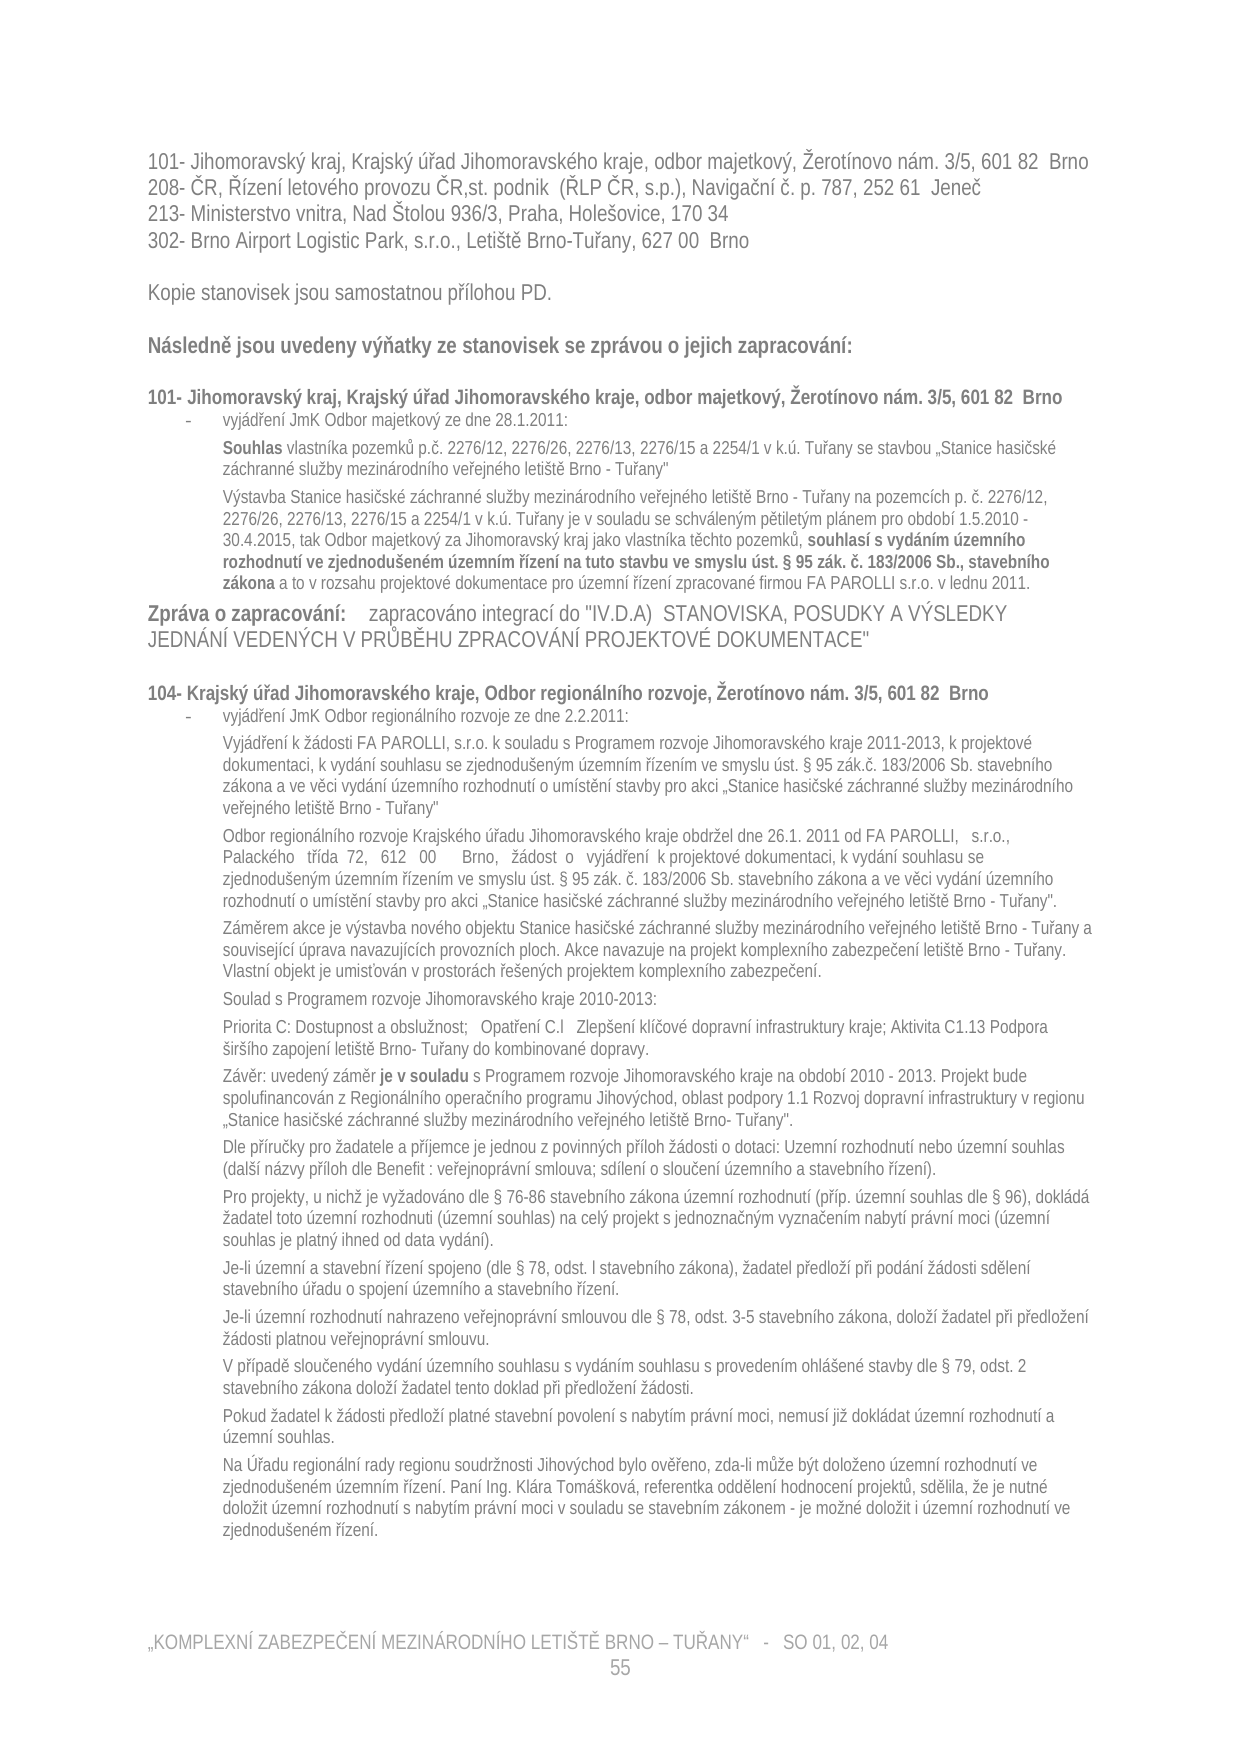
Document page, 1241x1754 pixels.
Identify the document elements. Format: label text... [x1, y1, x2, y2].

text Pokud žadatel k žádosti předloží platné stavební povolení s nabytím právní moci, nemusí již dokládat územní rozhodnutí a územní souhlas. [223, 1405, 1093, 1448]
text Pro projekty, u nichž je vyžadováno dle § 76-86 stavebního zákona územní rozhodnutí (příp. územní souhlas dle § 96), dokládá žadatel toto územní rozhodnuti (územní souhlas) na celý projekt s jednoznačným vyznačením nabytí právní moci (územní souhlas je platný ihned od data vydání). [223, 1186, 1093, 1250]
text Souhlas vlastníka pozemků p.č. 2276/12, 2276/26, 2276/13, 2276/15 a 2254/1 v k.ú. Tuřany se stavbou „Stanice hasičské záchranné služby mezinárodního veřejného letiště Brno - Tuřany" [223, 437, 1093, 480]
text Vyjádření k žádosti FA PAROLLI, s.r.o. k souladu s Programem rozvoje Jihomoravského kraje 2011-2013, k projektové dokumentaci, k vydání souhlasu se zjednodušeným územním řízením ve smyslu úst. § 95 zák.č. 183/2006 Sb. stavebního zákona a ve věci vydání územního rozhodnutí o umístění stavby pro akci „Stanice hasičské záchranné služby mezinárodního veřejného letiště Brno - Tuřany" [223, 732, 1093, 818]
text Výstavba Stanice hasičské záchranné služby mezinárodního veřejného letiště Brno - Tuřany na pozemcích p. č. 2276/12, 2276/26, 2276/13, 2276/15 a 2254/1 v k.ú. Tuřany je v souladu se schváleným pětiletým plánem pro období 1.5.2010 - 30.4.2015, tak Odbor majetkový za Jihomoravský kraj jako vlastníka těchto pozemků, souhlasí s vydáním územního rozhodnutí ve zjednodušeném územním řízení na tuto stavbu ve smyslu úst. § 95 zák. č. 183/2006 Sb., stavebního zákona a to v rozsahu projektové dokumentace pro územní řízení zpracované firmou FA PAROLLI s.r.o. v lednu 2011. [223, 486, 1093, 594]
list vyjádření JmK Odbor regionálního rozvoje ze dne 2.2.2011: [185, 704, 1093, 726]
text Na Úřadu regionální rady regionu soudržnosti Jihovýchod bylo ověřeno, zda-li může být doloženo územní rozhodnutí ve zjednodušeném územním řízení. Paní Ing. Klára Tomášková, referentka oddělení hodnocení projektů, sdělila, že je nutné doložit územní rozhodnutí s nabytím právní moci v souladu se stavebním zákonem - je možné doložit i územní rozhodnutí ve zjednodušeném řízení. [223, 1454, 1093, 1540]
text Je-li územní rozhodnutí nahrazeno veřejnoprávní smlouvou dle § 78, odst. 3-5 stavebního zákona, doloží žadatel při předložení žádosti platnou veřejnoprávní smlouvu. [223, 1306, 1093, 1349]
text 101- Jihomoravský kraj, Krajský úřad Jihomoravského kraje, odbor majetkový, Žerotínovo nám. 3/5, 601 82 Brno [148, 385, 1093, 409]
text 213- Ministerstvo vnitra, Nad Štolou 936/3, Praha, Holešovice, 170 34 [148, 200, 1093, 227]
text Kopie stanovisek jsou samostatnou přílohou PD. [148, 279, 1093, 306]
text Soulad s Programem rozvoje Jihomoravského kraje 2010-2013: [223, 988, 1093, 1010]
text 104- Krajský úřad Jihomoravského kraje, Odbor regionálního rozvoje, Žerotínovo nám. 3/5, 601 82 Brno [148, 681, 1093, 704]
text Záměrem akce je výstavba nového objektu Stanice hasičské záchranné služby mezinárodního veřejného letiště Brno - Tuřany a související úprava navazujících provozních ploch. Akce navazuje na projekt komplexního zabezpečení letiště Brno - Tuřany. Vlastní objekt je umisťován v prostorách řešených projektem komplexního zabezpečení. [223, 917, 1093, 982]
text 302- Brno Airport Logistic Park, s.r.o., Letiště Brno-Tuřany, 627 00 Brno [148, 227, 1093, 253]
text Závěr: uvedený záměr je v souladu s Programem rozvoje Jihomoravského kraje na období 2010 - 2013. Projekt bude spolufinancován z Regionálního operačního programu Jihovýchod, oblast podpory 1.1 Rozvoj dopravní infrastruktury v regionu „Stanice hasičské záchranné služby mezinárodního veřejného letiště Brno- Tuřany". [223, 1065, 1093, 1130]
text Dle příručky pro žadatele a příjemce je jednou z povinných příloh žádosti o dotaci: Uzemní rozhodnutí nebo územní souhlas (další názvy příloh dle Benefit : veřejnoprávní smlouva; sdílení o sloučení územního a stavebního řízení). [223, 1136, 1093, 1179]
text 101- Jihomoravský kraj, Krajský úřad Jihomoravského kraje, odbor majetkový, Žerotínovo nám. 3/5, 601 82 Brno [148, 148, 1093, 174]
text Priorita C: Dostupnost a obslužnost; Opatření C.l Zlepšení klíčové dopravní infrastruktury kraje; Aktivita C1.13 Podpora širšího zapojení letiště Brno- Tuřany do kombinované dopravy. [223, 1016, 1093, 1059]
text Odbor regionálního rozvoje Krajského úřadu Jihomoravského kraje obdržel dne 26.1. 2011 od FA PAROLLI, s.r.o., Palackého třída 72, 612 00 Brno, žádost o vyjádření k projektové dokumentaci, k vydání souhlasu se zjednodušeným územním řízením ve smyslu úst. § 95 zák. č. 183/2006 Sb. stavebního zákona a ve věci vydání územního rozhodnutí o umístění stavby pro akci „Stanice hasičské záchranné služby mezinárodního veřejného letiště Brno - Tuřany". [223, 825, 1093, 911]
text Je-li územní a stavební řízení spojeno (dle § 78, odst. l stavebního zákona), žadatel předloží při podání žádosti sdělení stavebního úřadu o spojení územního a stavebního řízení. [223, 1257, 1093, 1300]
list vyjádření JmK Odbor majetkový ze dne 28.1.2011: [185, 409, 1093, 430]
text Zpráva o zapracování: zapracováno integrací do "IV.D.A) STANOVISKA, POSUDKY A VÝSLEDKY JEDNÁNÍ VEDENÝCH V PRŮBĚHU ZPRACOVÁNÍ PROJEKTOVÉ DOKUMENTACE" [148, 600, 1093, 653]
text V případě sloučeného vydání územního souhlasu s vydáním souhlasu s provedením ohlášené stavby dle § 79, odst. 2 stavebního zákona doloží žadatel tento doklad při předložení žádosti. [223, 1355, 1093, 1398]
text Následně jsou uvedeny výňatky ze stanovisek se zprávou o jejich zapracování: [148, 332, 1093, 358]
text 208- ČR, Řízení letového provozu ČR,st. podnik (ŘLP ČR, s.p.), Navigační č. p. 787, 252 61 Jeneč [148, 174, 1093, 200]
